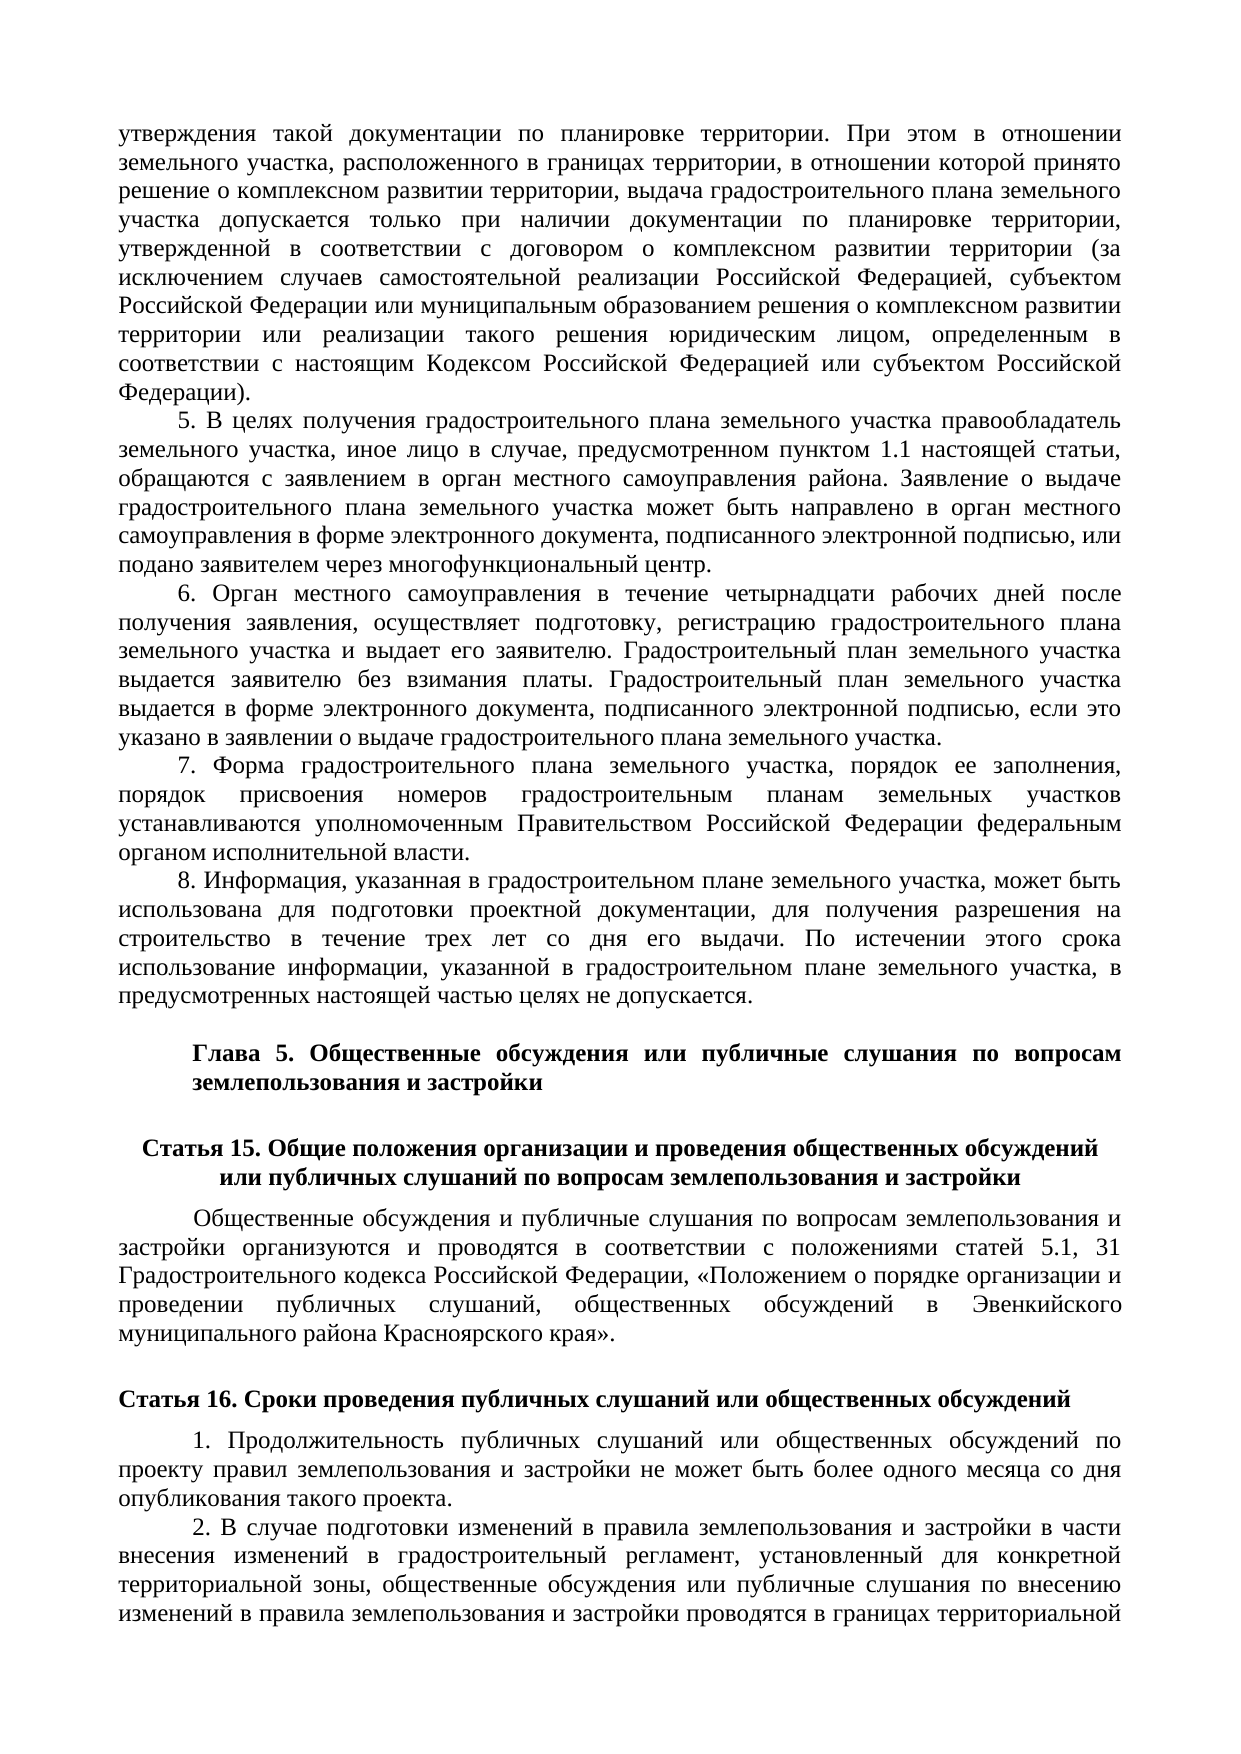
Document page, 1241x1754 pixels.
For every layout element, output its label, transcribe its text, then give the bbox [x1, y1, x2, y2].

text 7. Форма градостроительного плана земельного участка, порядок ее заполнения, порядок присвоения номеров градостроительным планам земельных участков устанавливаются уполномоченным Правительством Российской Федерации федеральным органом исполнительной власти. [118, 751, 1122, 866]
subtitle Статья 16. Сроки проведения публичных слушаний или общественных обсуждений [118, 1384, 1122, 1413]
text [118, 118, 1122, 406]
subtitle Статья 15. Общие положения организации и проведения общественных обсуждений или публичных слушаний по вопросам землепользования и застройки [118, 1133, 1122, 1191]
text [118, 1512, 1122, 1627]
text 6. Орган местного самоуправления в течение четырнадцати рабочих дней после получения заявления, осуществляет подготовку, регистрацию градостроительного плана земельного участка и выдает его заявителю. Градостроительный план земельного участка выдается заявителю без взимания платы. Градостроительный план земельного участка выдается в форме электронного документа, подписанного электронной подписью, если это указано в заявлении о выдаче градостроительного плана земельного участка. [118, 578, 1122, 751]
text 1. Продолжительность публичных слушаний или общественных обсуждений по проекту правил землепользования и застройки не может быть более одного месяца со дня опубликования такого проекта. [118, 1426, 1122, 1512]
text 5. В целях получения градостроительного плана земельного участка правообладатель земельного участка, иное лицо в случае, предусмотренном пунктом 1.1 настоящей статьи, обращаются с заявлением в орган местного самоуправления района. Заявление о выдаче градостроительного плана земельного участка может быть направлено в орган местного самоуправления в форме электронного документа, подписанного электронной подписью, или подано заявителем через многофункциональный центр. [118, 406, 1122, 578]
text Глава 5. Общественные обсуждения или публичные слушания по вопросам землепользования и застройки [192, 1038, 1122, 1096]
text Общественные обсуждения и публичные слушания по вопросам землепользования и застройки организуются и проводятся в соответствии с положениями статей 5.1, 31 Градостроительного кодекса Российской Федерации, «Положением о порядке организации и проведении публичных слушаний, общественных обсуждений в Эвенкийского муниципального района Красноярского края». [118, 1203, 1122, 1347]
text 8. Информация, указанная в градостроительном плане земельного участка, может быть использована для подготовки проектной документации, для получения разрешения на строительство в течение трех лет со дня его выдачи. По истечении этого срока использование информации, указанной в градостроительном плане земельного участка, в предусмотренных настоящей частью целях не допускается. [118, 866, 1122, 1009]
